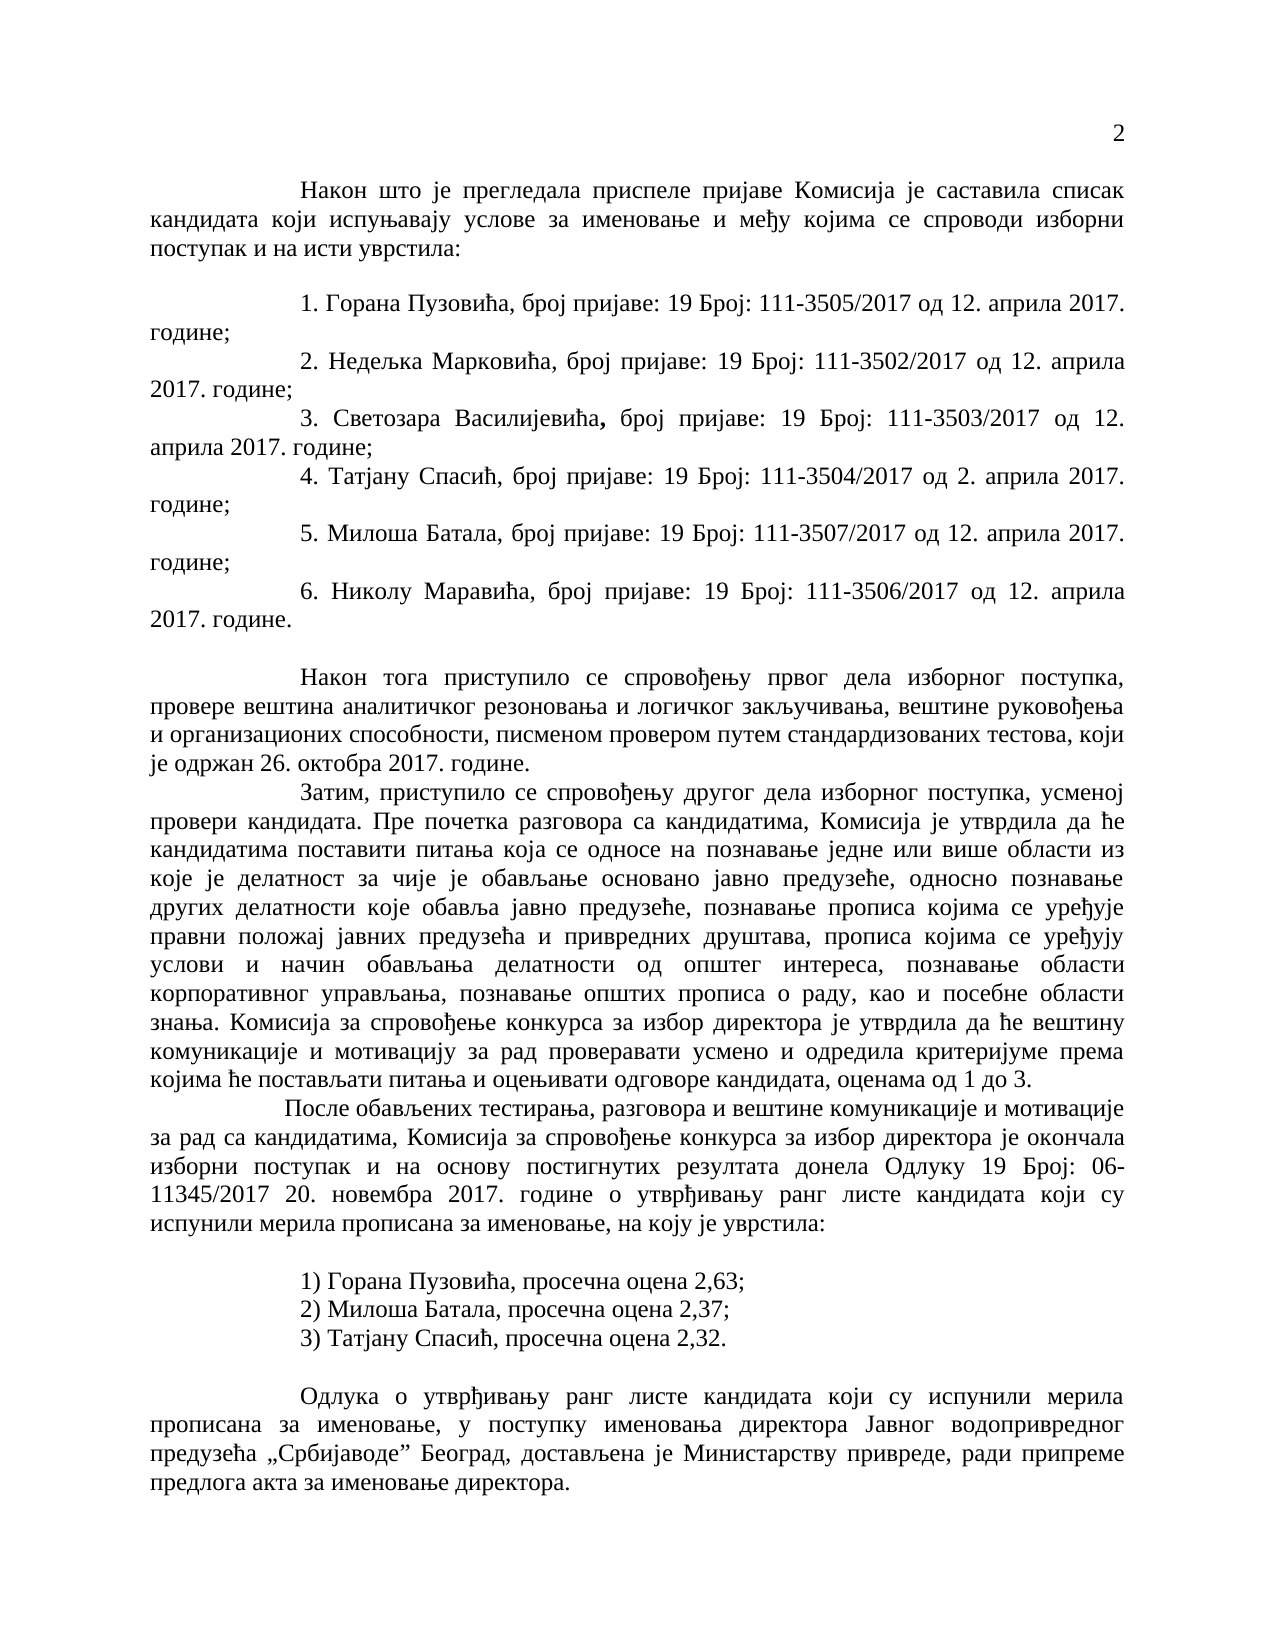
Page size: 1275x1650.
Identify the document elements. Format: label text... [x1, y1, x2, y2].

text 4. Татјану Спасић, број пријаве: 19 Број: 111-3504/2017 од 2. априла 2017. године; [150, 461, 1125, 518]
text 3) Татјану Спасић, просечна оцена 2,32. [225, 1323, 1125, 1352]
text Након што је прегледала приспеле пријаве Комисија је саставила списак кандидата који испуњавају услове за именовање и међу којима се спроводи изборни поступак и на исти уврстила: [150, 176, 1125, 262]
text 2. Недељка Марковића, број пријаве: 19 Број: 111-3502/2017 од 12. априла 2017. године; [150, 346, 1125, 403]
text 2 [150, 118, 1125, 147]
text После обављених тестирања, разговора и вештине комуникације и мотивације за рад са кандидатима, Комисија за спровођење конкурса за избор директора је окончала изборни поступак и на основу постигнутих резултата донела Одлуку 19 Број: 06-11345/2017 20. новембра 2017. године о утврђивању ранг листе кандидата који су испунили мерила прописана за именовање, на коју је уврстила: [150, 1093, 1125, 1237]
text 1) Горана Пузовића, просечна оцена 2,63; [225, 1266, 1125, 1294]
text Након тога приступило се спровођењу првог дела изборног поступка, провере вештина аналитичког резоновања и логичког закључивања, вештине руковођења и организационих способности, писменом провером путем стандардизованих тестова, који је одржан 26. октобра 2017. године. [150, 662, 1125, 777]
text 3. Светозара Василијевића, број пријаве: 19 Број: 111-3503/2017 од 12. априла 2017. године; [150, 403, 1125, 461]
text 6. Николу Маравића, број пријаве: 19 Број: 111-3506/2017 од 12. априла 2017. године. [150, 576, 1125, 633]
text Затим, приступило се спровођењу другог дела изборног поступка, усменој провери кандидата. Пре почетка разговора са кандидатима, Комисија је утврдила да ће кандидатима поставити питања која се односе на познавање једне или више области из које је делатност за чије је обављање основано јавно предузеће, односно познавање других делатности које обавља јавно предузеће, познавање прописа којима се уређује правни положај јавних предузећа и привредних друштава, прописа којима се уређују услови и начин обављања делатности од општег интереса, познавање области корпоративног управљања, познавање општих прописа о раду, као и посебне области знања. Комисија за спровођење конкурса за избор директора је утврдила да ће вештину комуникације и мотивацију за рад проверавати усмено и одредила критеријуме према којима ће постављати питања и оцењивати одговоре кандидата, оценама од 1 до 3. [150, 777, 1125, 1093]
text 2) Милоша Батала, просечна оцена 2,37; [225, 1294, 1125, 1323]
text Одлука о утврђивању ранг листе кандидата који су испунили мерила прописана за именовање, у поступку именовања директора Јавног водопривредног предузећа „Србијаводе” Београд, достављена је Министарству привреде, ради припреме предлога акта за именовање директора. [150, 1381, 1125, 1496]
text 5. Милоша Батала, број пријаве: 19 Број: 111-3507/2017 од 12. априла 2017. године; [150, 518, 1125, 576]
text 1. Горанa Пузовићa, број пријаве: 19 Број: 111-3505/2017 од 12. априла 2017. године; [150, 288, 1125, 346]
